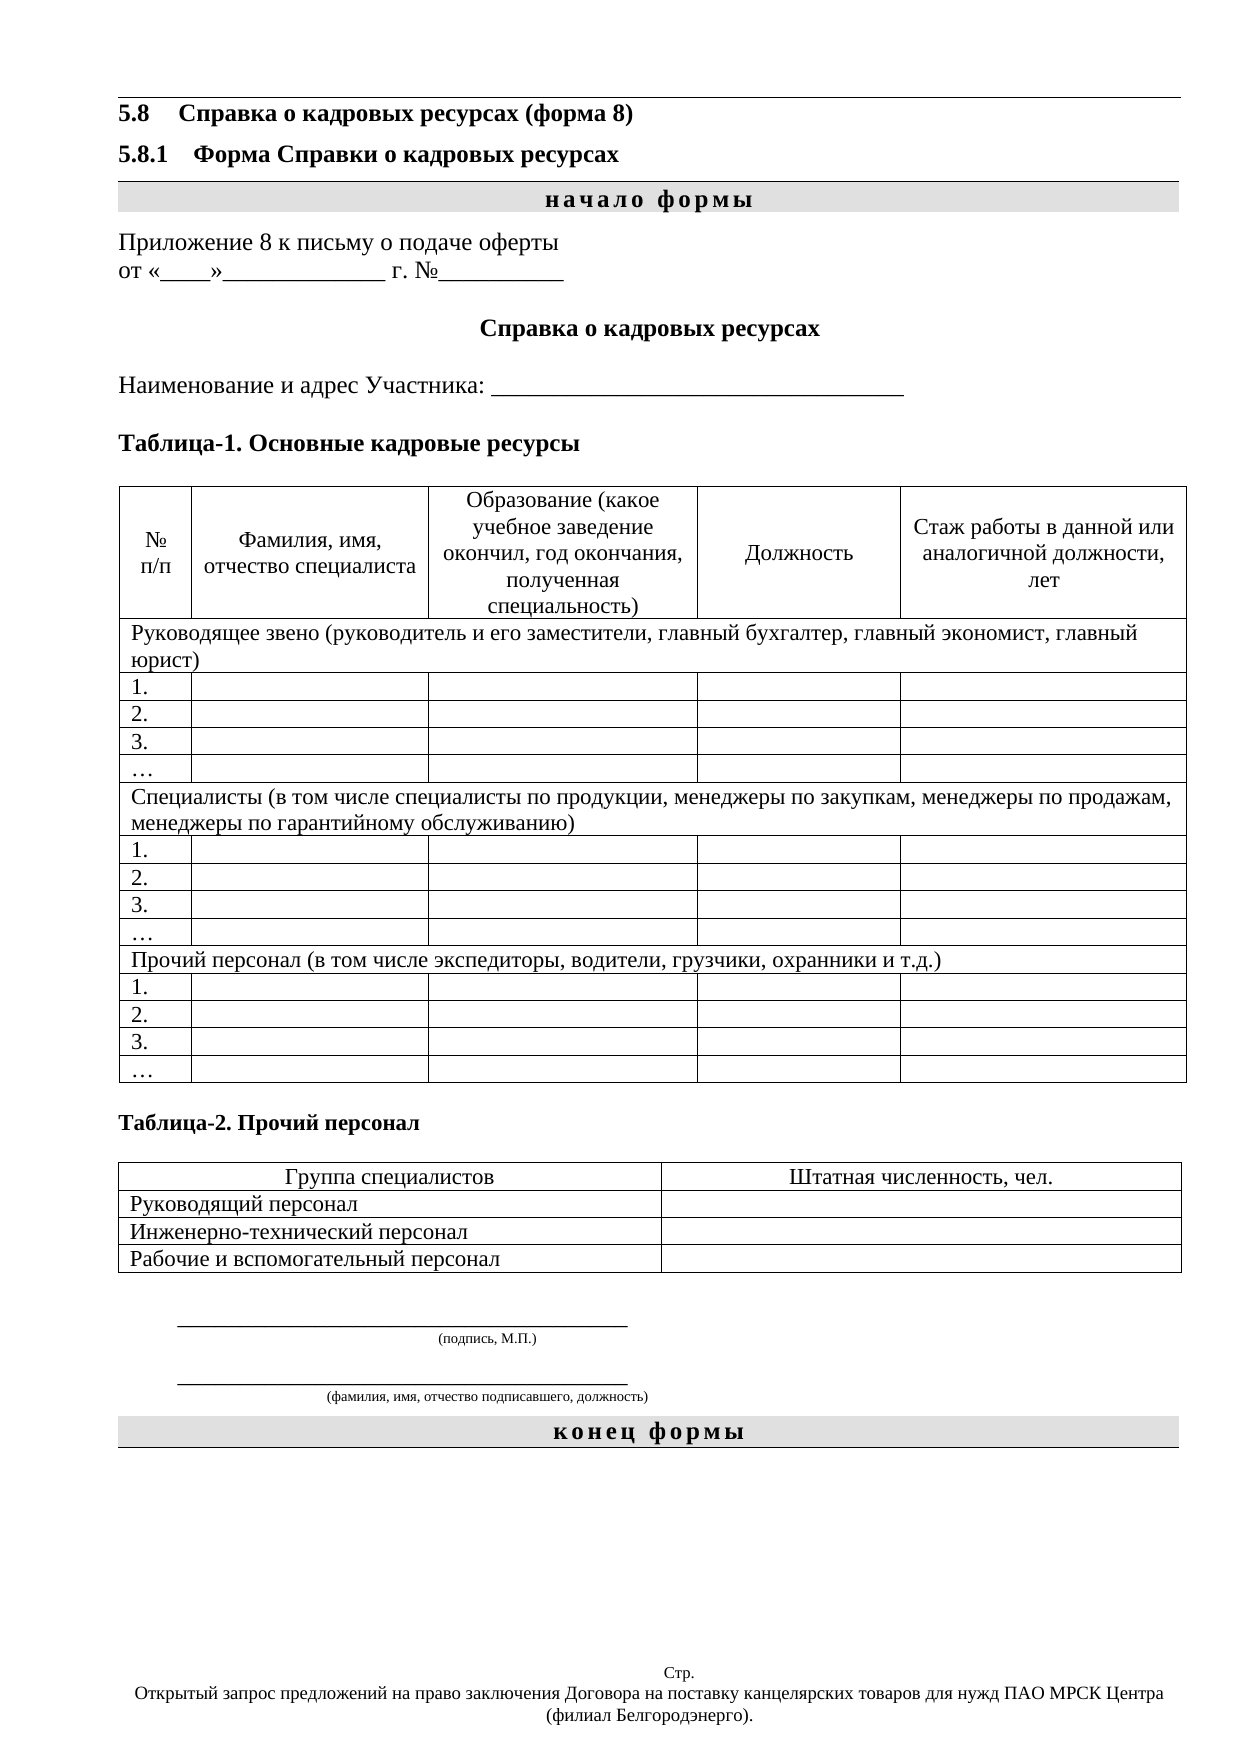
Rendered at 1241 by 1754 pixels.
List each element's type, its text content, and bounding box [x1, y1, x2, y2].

table_header Образование (какое учебное заведение окончил, год окончания, полученная специальность) [429, 487, 697, 618]
table_cell [901, 673, 1186, 699]
table_cell [429, 864, 697, 890]
table_cell [192, 1028, 428, 1054]
text (фамилия, имя, отчество подписавшего, должность) [118, 1388, 797, 1416]
table_cell [429, 1028, 697, 1054]
table_cell Специалисты (в том числе специалисты по продукции, менеджеры по закупкам, менеджеры по продажам, менеджеры по гарантийному обслуживанию) [120, 783, 1186, 835]
table_cell [698, 701, 900, 727]
table_cell [192, 974, 428, 1000]
table_cell [429, 891, 697, 918]
table_cell [192, 755, 428, 782]
table_cell [901, 755, 1186, 782]
table_cell [192, 673, 428, 699]
table_cell Руководящий персонал [119, 1191, 661, 1217]
table_cell [429, 919, 697, 945]
table_cell [192, 701, 428, 727]
table_cell [120, 836, 191, 863]
table_cell [429, 701, 697, 727]
table_cell [901, 836, 1186, 863]
table_cell [698, 974, 900, 1000]
table_cell [698, 891, 900, 918]
table_cell [698, 836, 900, 863]
table_cell [901, 864, 1186, 890]
table_cell [662, 1218, 1181, 1244]
table_cell [120, 701, 191, 727]
table_header Должность [698, 487, 900, 618]
table_cell [698, 755, 900, 782]
table_cell [192, 1056, 428, 1082]
table_cell [901, 701, 1186, 727]
table_header Штатная численность, чел. [662, 1163, 1181, 1189]
table_header Фамилия, имя, отчество специалиста [192, 487, 428, 618]
table_cell [429, 836, 697, 863]
subtitle Справка о кадровых ресурсах (форма 8) [118, 98, 1181, 127]
table_cell [901, 1056, 1186, 1082]
table_cell [698, 1028, 900, 1054]
table_cell [429, 673, 697, 699]
table_cell Руководящее звено (руководитель и его заместители, главный бухгалтер, главный экономист, главный юрист) [120, 619, 1186, 672]
table_cell [120, 673, 191, 699]
table_cell [192, 836, 428, 863]
table_cell [698, 919, 900, 945]
table_cell [120, 1028, 191, 1054]
table_cell [120, 974, 191, 1000]
table_header Стаж работы в данной или аналогичной должности, лет [901, 487, 1186, 618]
table_cell [698, 1001, 900, 1027]
table_cell [192, 728, 428, 754]
table_cell Рабочие и вспомогательный персонал [119, 1245, 661, 1272]
table_cell [901, 1028, 1186, 1054]
table_header № п/п [120, 487, 191, 618]
table_cell [698, 864, 900, 890]
table_cell [192, 919, 428, 945]
table_cell [698, 1056, 900, 1082]
text Наименование и адрес Участника: _________________________________ [118, 371, 1181, 399]
table_cell … [120, 755, 191, 782]
text Таблица-2. Прочий персонал [118, 1109, 1181, 1136]
table_cell [120, 1001, 191, 1027]
table_cell [698, 673, 900, 699]
table_cell [429, 974, 697, 1000]
table_cell [698, 728, 900, 754]
table_cell [901, 891, 1186, 918]
table_cell [192, 864, 428, 890]
text Справка о кадровых ресурсах [118, 313, 1181, 342]
table_cell Прочий персонал (в том числе экспедиторы, водители, грузчики, охранники и т.д.) [120, 946, 1186, 972]
table_cell [901, 919, 1186, 945]
table_cell [429, 1056, 697, 1082]
text (подпись, М.П.) [118, 1330, 797, 1359]
table_cell [901, 728, 1186, 754]
table_cell [901, 1001, 1186, 1027]
table_cell [120, 891, 191, 918]
text Таблица-1. Основные кадровые ресурсы [118, 428, 1181, 457]
table_cell Инженерно-технический персонал [119, 1218, 661, 1244]
table_cell [662, 1245, 1181, 1272]
table_cell [901, 974, 1186, 1000]
table_cell [662, 1191, 1181, 1217]
text ____________________________________ [118, 1359, 1181, 1388]
table_cell [429, 1001, 697, 1027]
table_cell [192, 1001, 428, 1027]
text начало формы [118, 182, 1179, 212]
table_cell [120, 864, 191, 890]
table_cell … [120, 1056, 191, 1082]
table_header Группа специалистов [119, 1163, 661, 1189]
table_cell [429, 755, 697, 782]
table_cell [192, 891, 428, 918]
text конец формы [118, 1416, 1179, 1447]
table_cell [429, 728, 697, 754]
text Приложение 8 к письму о подаче оферты от «____»_____________ г. №__________ [118, 227, 1181, 284]
table_cell … [120, 919, 191, 945]
subtitle Форма Справки о кадровых ресурсах [118, 139, 1181, 168]
text ____________________________________ [118, 1301, 1181, 1330]
table_cell [120, 728, 191, 754]
